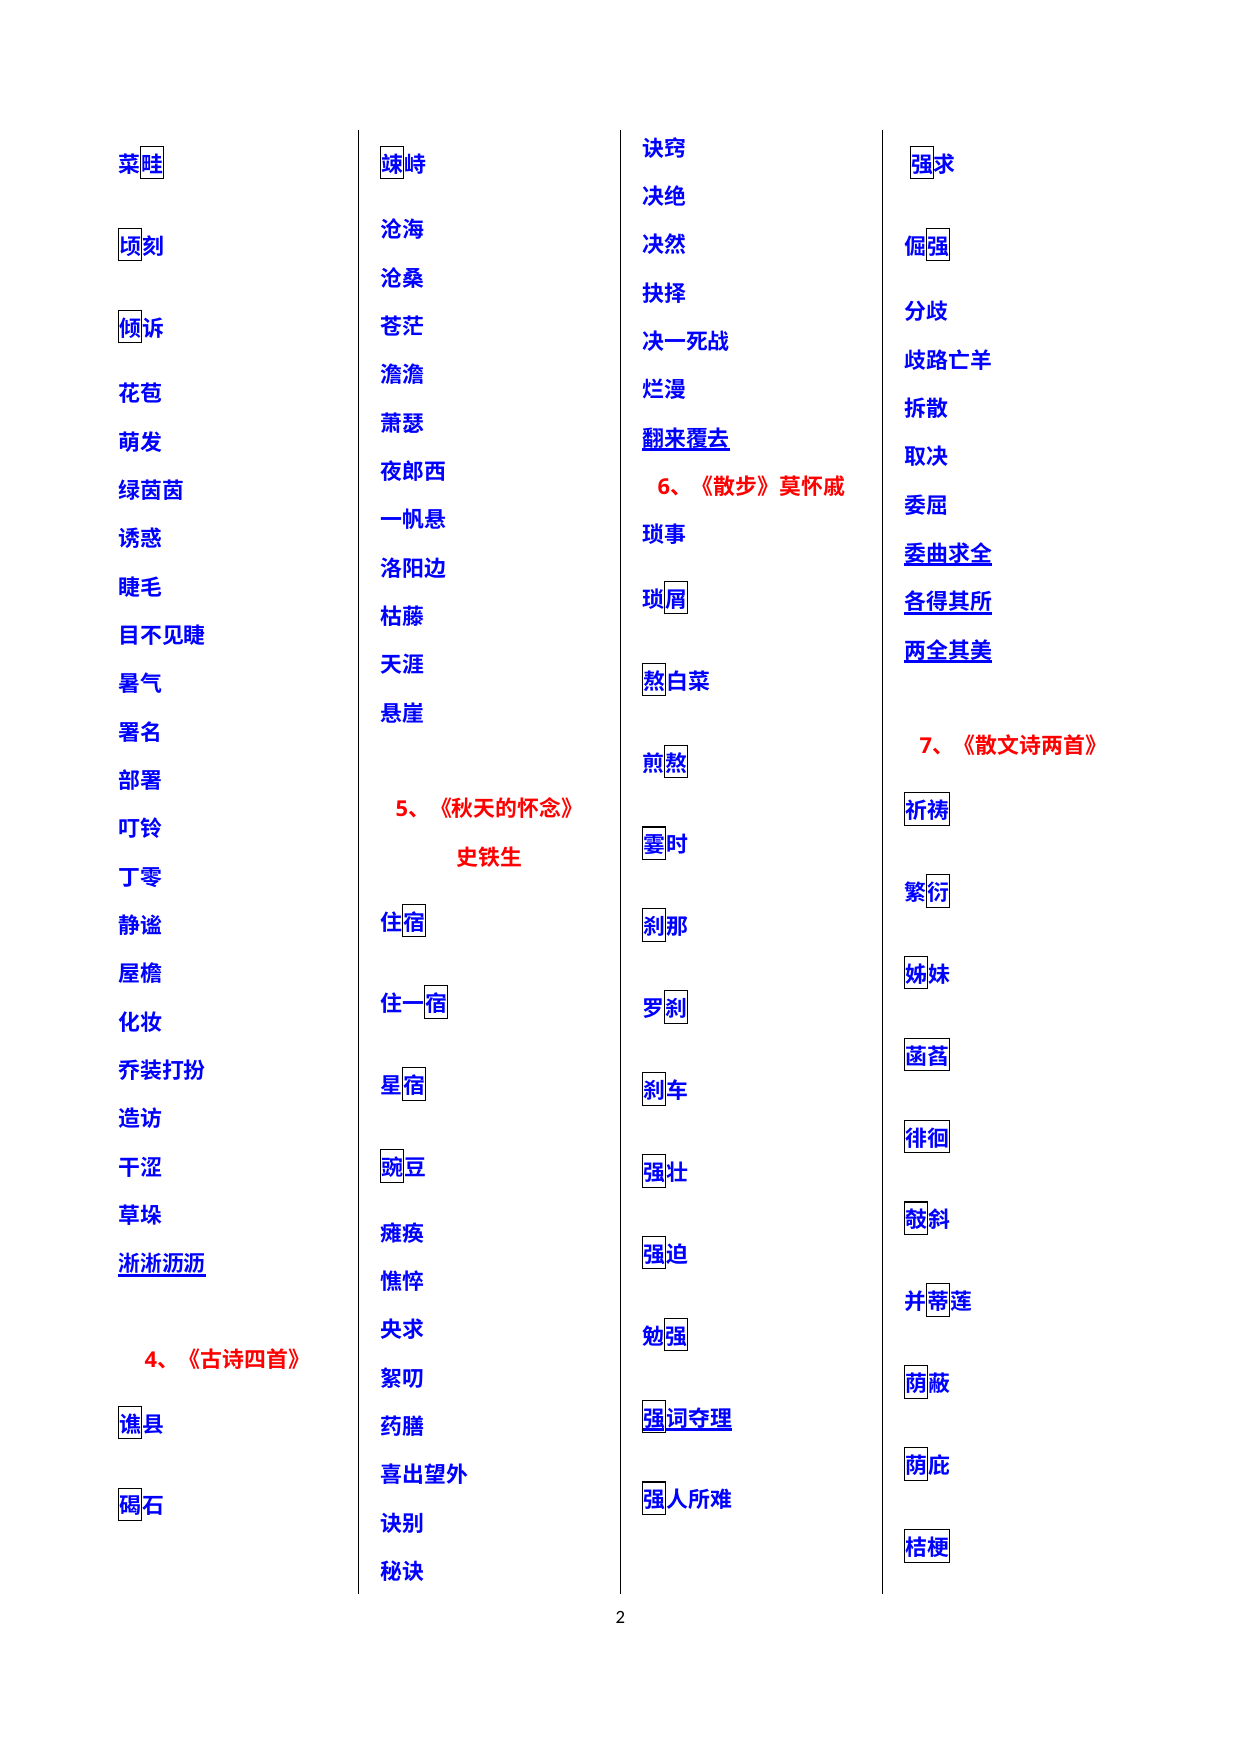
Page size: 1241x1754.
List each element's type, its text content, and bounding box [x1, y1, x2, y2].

text 顷刻 [118, 212, 336, 277]
text 目不见睫 [118, 617, 336, 650]
text 碣石 [118, 1472, 336, 1537]
text 强壮 [642, 1138, 860, 1203]
text 6、《散步》莫怀戚 [642, 468, 860, 501]
text 睫毛 [118, 569, 336, 602]
text 委曲求全 [904, 536, 1122, 568]
text 刹车 [642, 1056, 860, 1121]
text 刹那 [642, 893, 860, 958]
text 天涯 [380, 647, 598, 679]
text 沧桑 [380, 260, 598, 293]
text 干涩 [118, 1149, 336, 1182]
text 两全其美 [904, 632, 1122, 665]
text 静谧 [118, 907, 336, 940]
text 姊妹 [904, 940, 1122, 1005]
text 并蒂莲 [904, 1268, 1122, 1333]
text 7、《散文诗两首》 [904, 728, 1122, 761]
text 菡萏 [904, 1022, 1122, 1087]
text 诀别 [380, 1505, 598, 1538]
text 强词夺理 [642, 1384, 860, 1449]
text 央求 [380, 1312, 598, 1344]
text 淅淅沥沥 [118, 1246, 336, 1278]
text 5、《秋天的怀念》 [380, 791, 598, 824]
text 徘徊 [904, 1104, 1122, 1169]
text 4、《古诗四首》 [118, 1342, 336, 1374]
text 取决 [904, 439, 1122, 471]
text 强求 [904, 130, 1122, 195]
text 秘诀 [380, 1554, 598, 1586]
text 桔梗 [904, 1513, 1122, 1578]
text 委屈 [904, 487, 1122, 520]
text 罗刹 [642, 974, 860, 1039]
text 拆散 [904, 391, 1122, 423]
text 丁零 [118, 859, 336, 892]
text 星宿 [380, 1052, 598, 1117]
text 绿茵茵 [118, 472, 336, 505]
text 翻来覆去 [642, 420, 860, 453]
text 洛阳边 [380, 550, 598, 583]
text 攲斜 [904, 1186, 1122, 1251]
text 萧瑟 [380, 405, 598, 438]
text 悬崖 [380, 695, 598, 728]
text 决绝 [642, 178, 860, 211]
text 荫庇 [904, 1431, 1122, 1496]
text 各得其所 [904, 584, 1122, 616]
text 萌发 [118, 424, 336, 457]
text 暑气 [118, 666, 336, 698]
text 勉强 [642, 1302, 860, 1367]
text 琐屑 [642, 565, 860, 630]
text 夜郎西 [380, 454, 598, 486]
text 憔悴 [380, 1264, 598, 1296]
text 署名 [118, 714, 336, 747]
text 药膳 [380, 1409, 598, 1441]
text 草垛 [118, 1197, 336, 1230]
text 倔强 [904, 212, 1122, 277]
text 造访 [118, 1101, 336, 1133]
text 诱惑 [118, 521, 336, 553]
text 花苞 [118, 376, 336, 408]
text 乔装打扮 [118, 1052, 336, 1085]
text 烂漫 [642, 372, 860, 404]
text 化妆 [118, 1004, 336, 1037]
text 决一死战 [642, 323, 860, 356]
text 煎熬 [642, 729, 860, 794]
text 荫蔽 [904, 1349, 1122, 1414]
text 一帆悬 [380, 502, 598, 534]
text 霎时 [642, 811, 860, 876]
text 祈祷 [904, 776, 1122, 841]
text 住宿 [380, 888, 598, 953]
text 住一宿 [380, 970, 598, 1035]
text 絮叨 [380, 1360, 598, 1393]
text 喜出望外 [380, 1457, 598, 1489]
text 强迫 [642, 1220, 860, 1285]
text 诀窍 [642, 130, 860, 163]
text 枯藤 [380, 599, 598, 631]
text 苍茫 [380, 309, 598, 341]
text 部署 [118, 762, 336, 795]
text 繁衍 [904, 858, 1122, 923]
text 分歧 [904, 294, 1122, 326]
text 澹澹 [380, 357, 598, 389]
text 菜畦 [118, 130, 336, 195]
text 竦峙 [380, 130, 598, 195]
text 抉择 [642, 275, 860, 308]
text 沧海 [380, 212, 598, 244]
text 强人所难 [642, 1466, 860, 1531]
text 谯县 [118, 1390, 336, 1455]
text 熬白菜 [642, 647, 860, 712]
text 史铁生 [380, 839, 598, 872]
text 屋檐 [118, 956, 336, 988]
text 倾诉 [118, 294, 336, 359]
text 决然 [642, 227, 860, 259]
text 叮铃 [118, 811, 336, 843]
text 豌豆 [380, 1133, 598, 1198]
text 瘫痪 [380, 1215, 598, 1248]
text 琐事 [642, 517, 860, 549]
text 歧路亡羊 [904, 342, 1122, 375]
